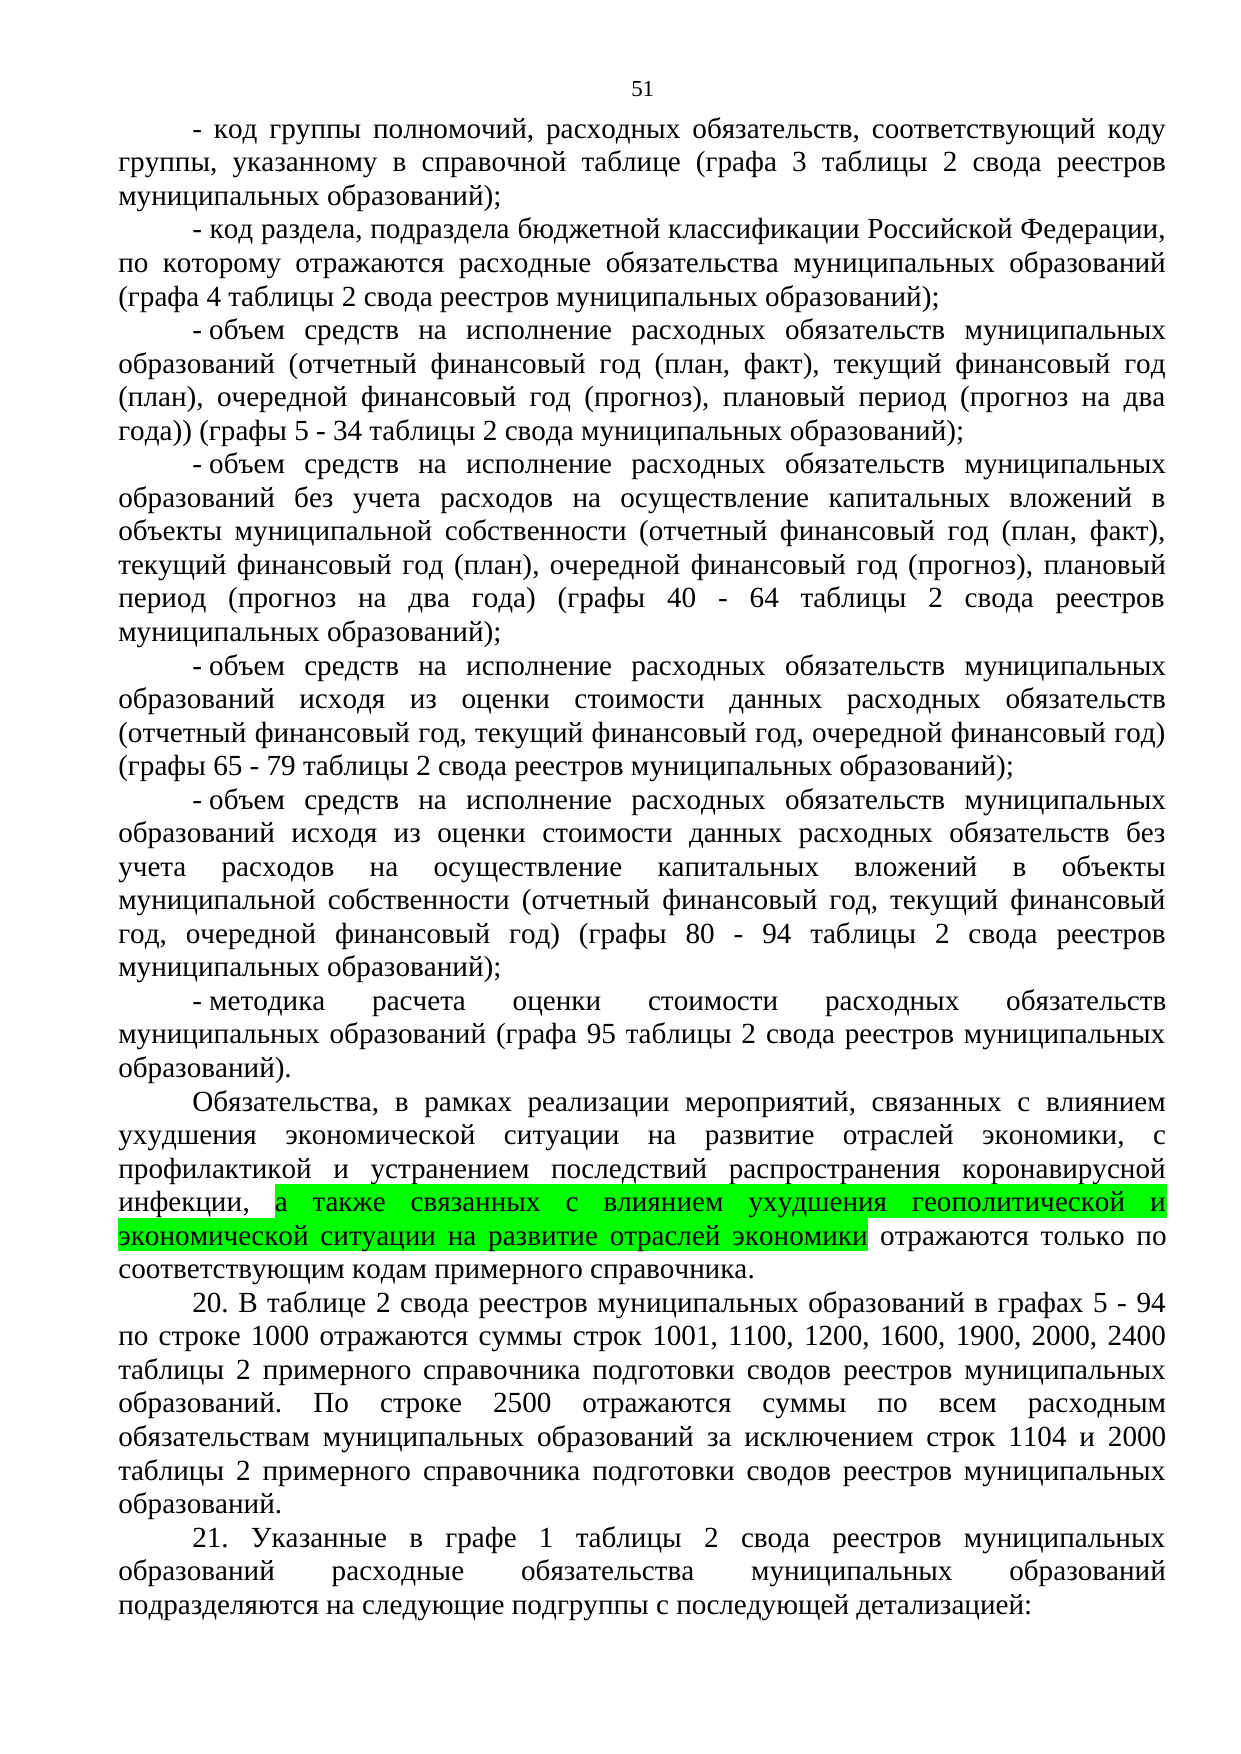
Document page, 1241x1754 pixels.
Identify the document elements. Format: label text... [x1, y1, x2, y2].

text Обязательства, в рамках реализации мероприятий, связанных с влиянием ухудшения экономической ситуации на развитие отраслей экономики, с профилактикой и устранением последствий распространения коронавирусной инфекции, а также связанных с влиянием ухудшения геополитической и экономической ситуации на развитие отраслей экономики отражаются только по соответствующим кодам примерного справочника. [118, 1084, 1167, 1218]
text - объем средств на исполнение расходных обязательств муниципальных образований (отчетный финансовый год (план, факт), текущий финансовый год (план), очередной финансовый год (прогноз), плановый период (прогноз на два года)) (графы 5 - 34 таблицы 2 свода муниципальных образований); [118, 312, 1167, 446]
text - методика расчета оценки стоимости расходных обязательств муниципальных образований (графа 95 таблицы 2 свода реестров муниципальных образований). [118, 983, 1167, 1084]
text 21. Указанные в графе 1 таблицы 2 свода реестров муниципальных образований расходные обязательства муниципальных образований подразделяются на следующие подгруппы с последующей детализацией: [118, 1520, 1167, 1620]
text - объем средств на исполнение расходных обязательств муниципальных образований исходя из оценки стоимости данных расходных обязательств без учета расходов на осуществление капитальных вложений в объекты муниципальной собственности (отчетный финансовый год, текущий финансовый год, очередной финансовый год) (графы 80 - 94 таблицы 2 свода реестров муниципальных образований); [118, 782, 1167, 983]
text Обязательства, в рамках реализации мероприятий, связанных с влиянием ухудшения экономической ситуации на развитие отраслей экономики, с профилактикой и устранением последствий распространения коронавирусной инфекции, а также связанных с влиянием ухудшения геополитической и экономической ситуации на развитие отраслей экономики отражаются только по соответствующим кодам примерного справочника. [118, 1218, 1167, 1285]
text - объем средств на исполнение расходных обязательств муниципальных образований без учета расходов на осуществление капитальных вложений в объекты муниципальной собственности (отчетный финансовый год (план, факт), текущий финансовый год (план), очередной финансовый год (прогноз), плановый период (прогноз на два года) (графы 40 - 64 таблицы 2 свода реестров муниципальных образований); [118, 446, 1167, 648]
text - объем средств на исполнение расходных обязательств муниципальных образований исходя из оценки стоимости данных расходных обязательств (отчетный финансовый год, текущий финансовый год, очередной финансовый год) (графы 65 - 79 таблицы 2 свода реестров муниципальных образований); [118, 648, 1167, 782]
text - код группы полномочий, расходных обязательств, соответствующий коду группы, указанному в справочной таблице (графа 3 таблицы 2 свода реестров муниципальных образований); [118, 111, 1167, 212]
text - код раздела, подраздела бюджетной классификации Российской Федерации, по которому отражаются расходные обязательства муниципальных образований (графа 4 таблицы 2 свода реестров муниципальных образований); [118, 212, 1167, 312]
text 20. В таблице 2 свода реестров муниципальных образований в графах 5 - 94 по строке 1000 отражаются суммы строк 1001, 1100, 1200, 1600, 1900, 2000, 2400 таблицы 2 примерного справочника подготовки сводов реестров муниципальных образований. По строке 2500 отражаются суммы по всем расходным обязательствам муниципальных образований за исключением строк 1104 и 2000 таблицы 2 примерного справочника подготовки сводов реестров муниципальных образований. [118, 1285, 1167, 1520]
